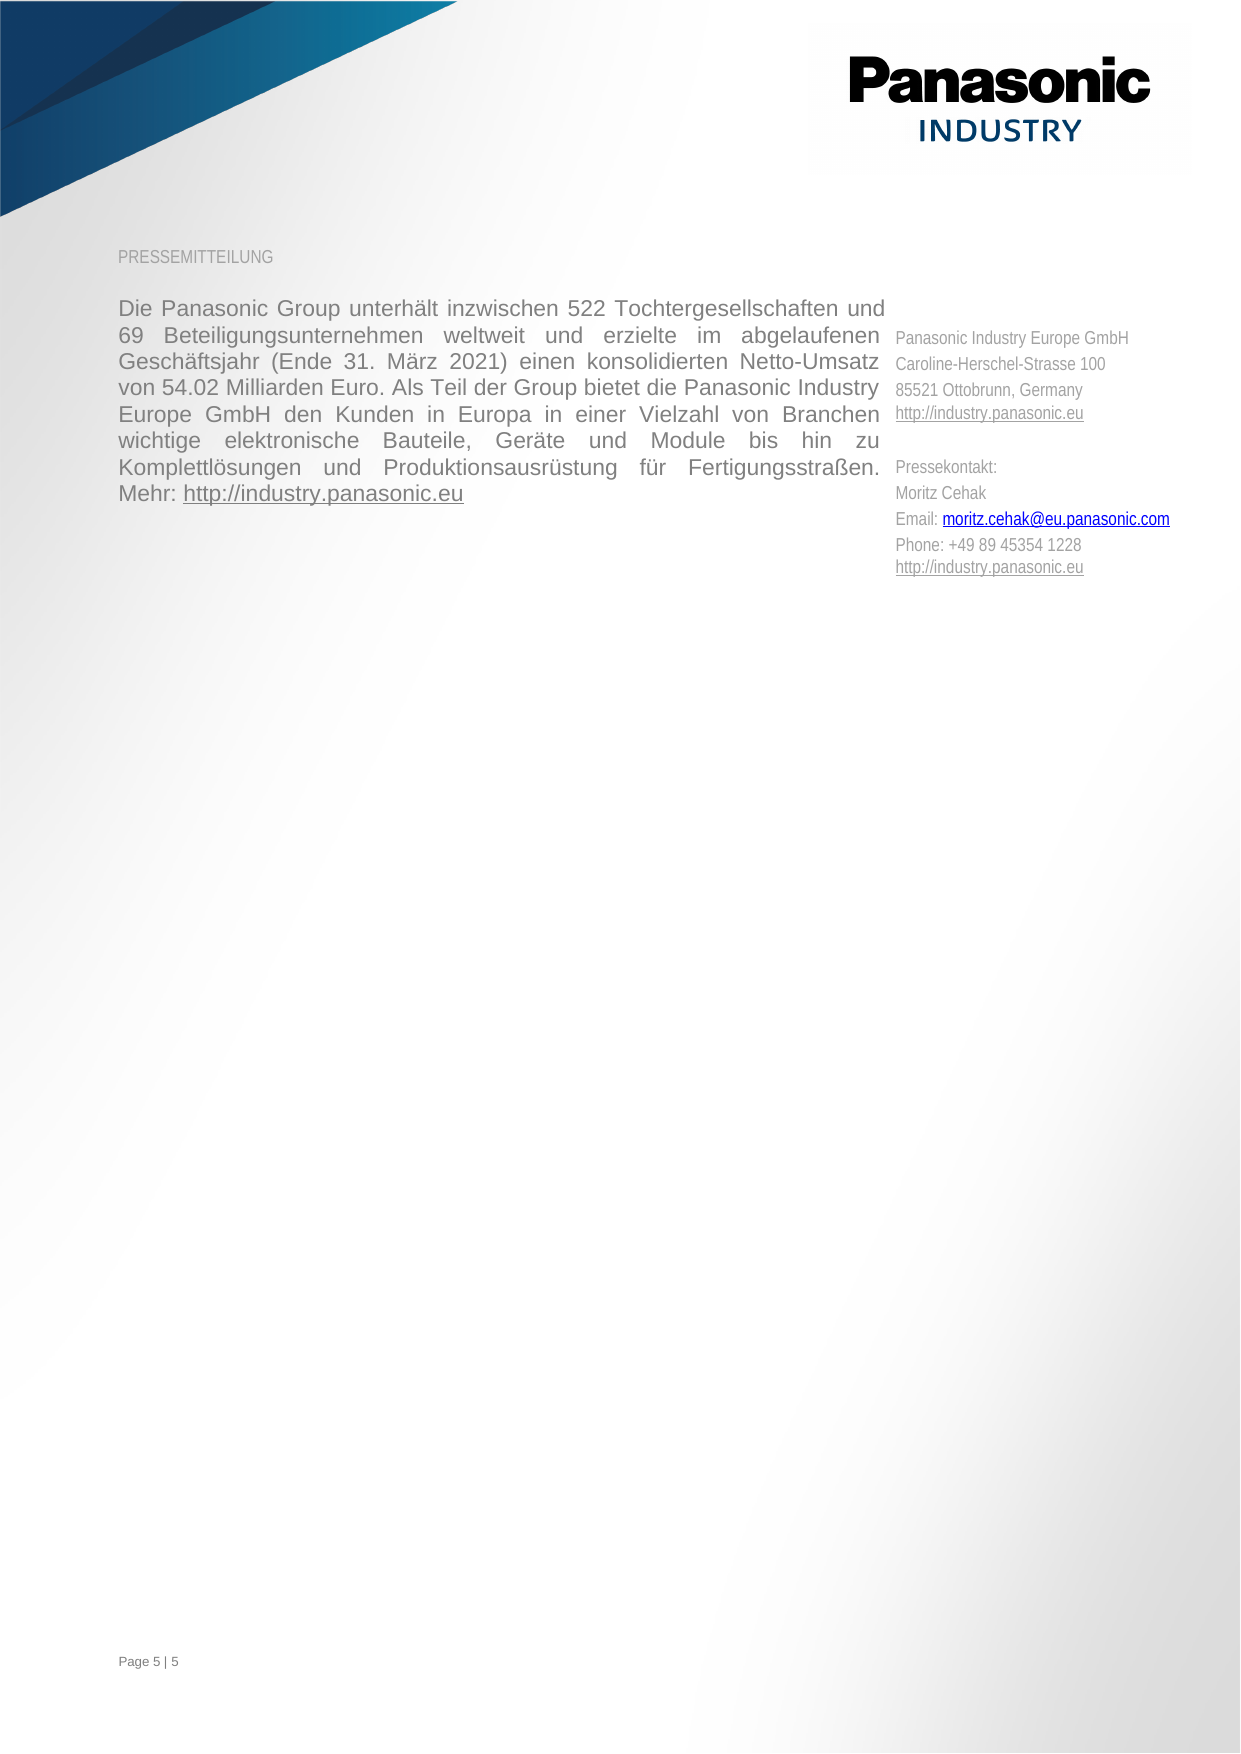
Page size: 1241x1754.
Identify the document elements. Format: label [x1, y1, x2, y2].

text [118, 295, 886, 506]
picture [0, 0, 1241, 1753]
